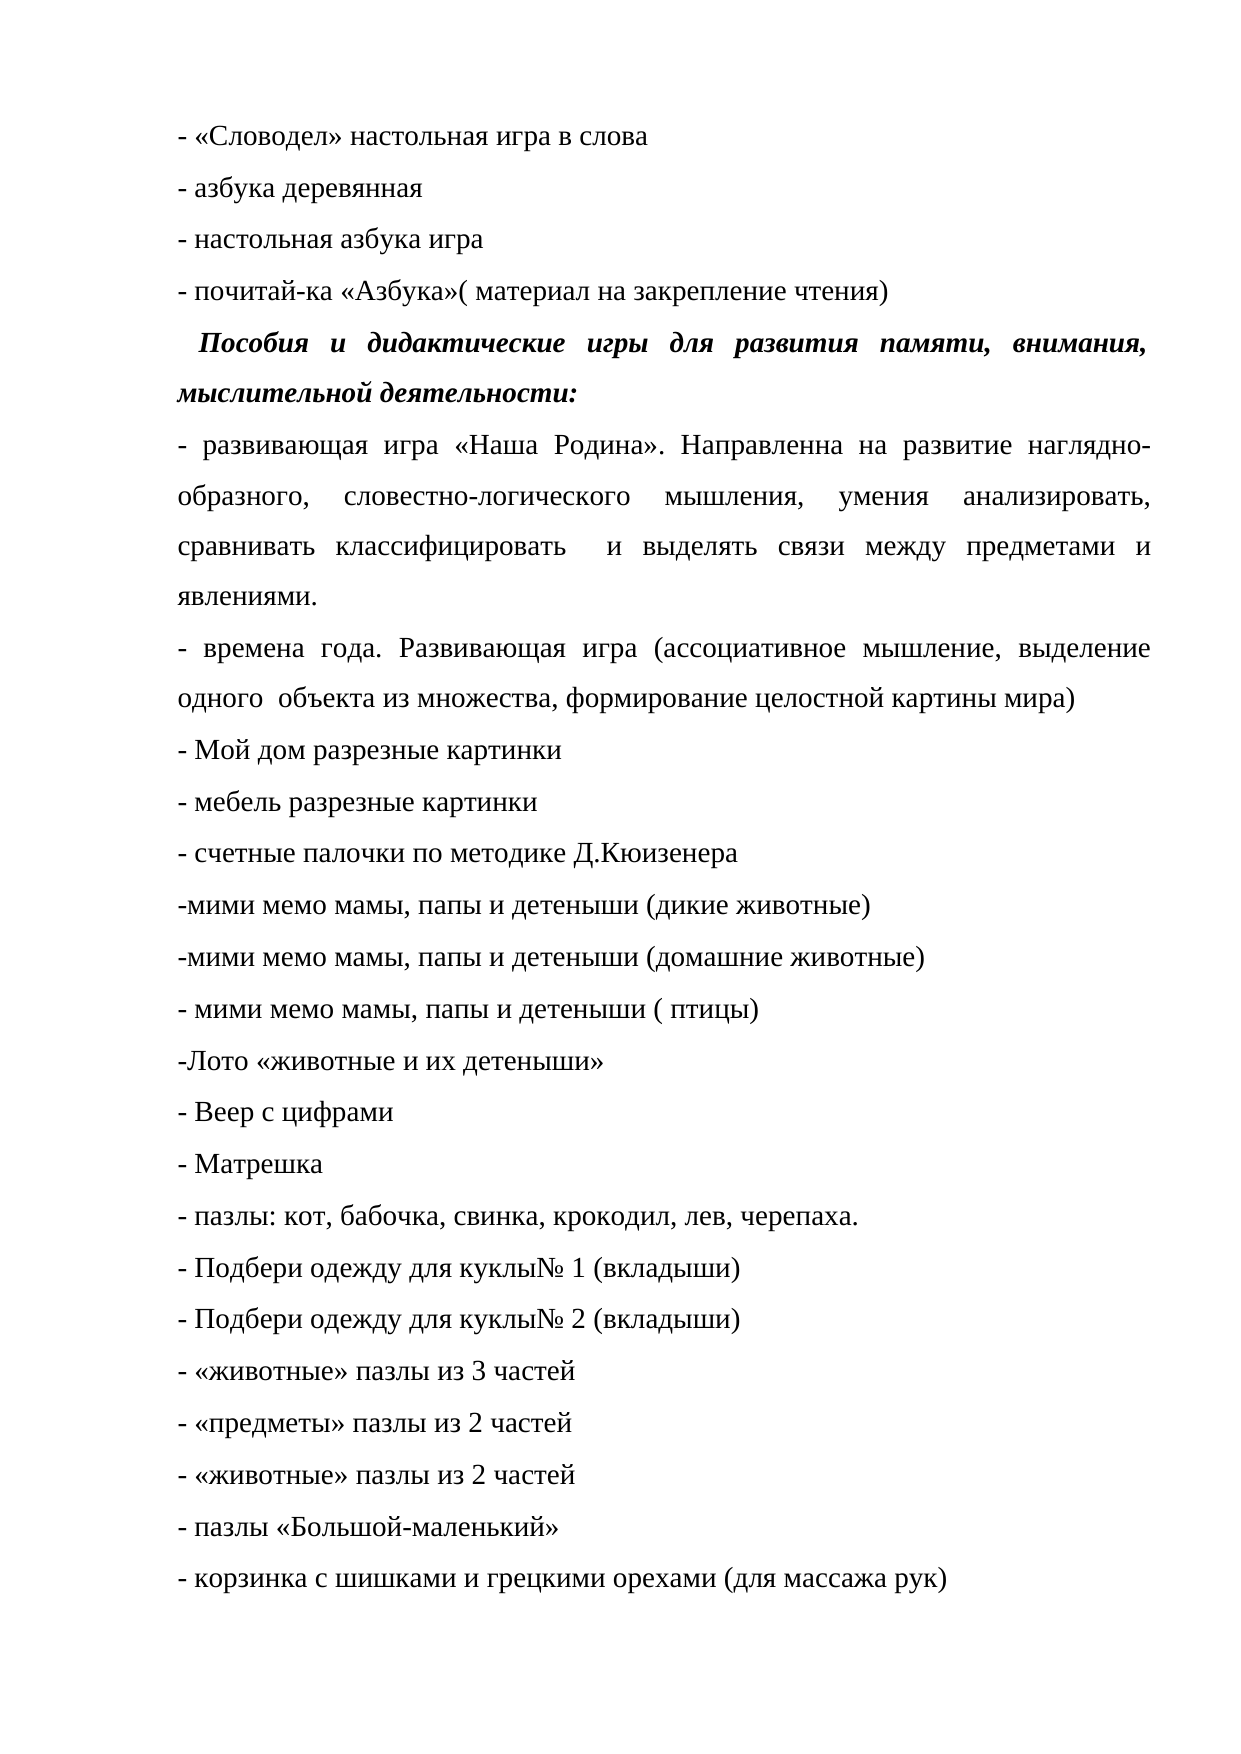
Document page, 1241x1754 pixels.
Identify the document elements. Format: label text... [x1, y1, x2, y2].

text - Веер с цифрами [177, 1094, 1152, 1128]
text - «животные» пазлы из 2 частей [177, 1457, 1152, 1490]
text - Матрешка [177, 1146, 1152, 1180]
text - Подбери одежду для куклы№ 2 (вкладыши) [177, 1302, 1152, 1335]
text - пазлы «Большой-маленький» [177, 1509, 1152, 1542]
text - «Словодел» настольная игра в слова [177, 118, 1152, 152]
text - Мой дом разрезные картинки [177, 732, 1152, 766]
text - мими мемо мамы, папы и детеныши ( птицы) [177, 991, 1152, 1024]
text - счетные палочки по методике Д.Кюизенера [177, 836, 1152, 869]
text - настольная азбука игра [177, 222, 1152, 255]
text - времена года. Развивающая игра (ассоциативное мышление, выделение одного объекта из множества, формирование целостной картины мира) [177, 630, 1152, 714]
text - корзинка с шишками и грецкими орехами (для массажа рук) [177, 1560, 1152, 1594]
text - развивающая игра «Наша Родина». Направленна на развитие наглядно- образного, словестно-логического мышления, умения анализировать, сравнивать классифицировать и выделять связи между предметами и явлениями. [177, 427, 1152, 612]
text Пособия и дидактические игры для развития памяти, внимания, мыслительной деятельности: [177, 325, 1152, 409]
text - почитай-ка «Азбука»( материал на закрепление чтения) [177, 273, 1152, 307]
text - пазлы: кот, бабочка, свинка, крокодил, лев, черепаха. [177, 1198, 1152, 1232]
text - «предметы» пазлы из 2 частей [177, 1405, 1152, 1439]
text - азбука деревянная [177, 170, 1152, 203]
text -Лото «животные и их детеныши» [177, 1043, 1152, 1076]
text - мебель разрезные картинки [177, 784, 1152, 817]
text -мими мемо мамы, папы и детеныши (домашние животные) [177, 939, 1152, 973]
text - Подбери одежду для куклы№ 1 (вкладыши) [177, 1250, 1152, 1283]
text - «животные» пазлы из 3 частей [177, 1353, 1152, 1387]
text -мими мемо мамы, папы и детеныши (дикие животные) [177, 887, 1152, 921]
